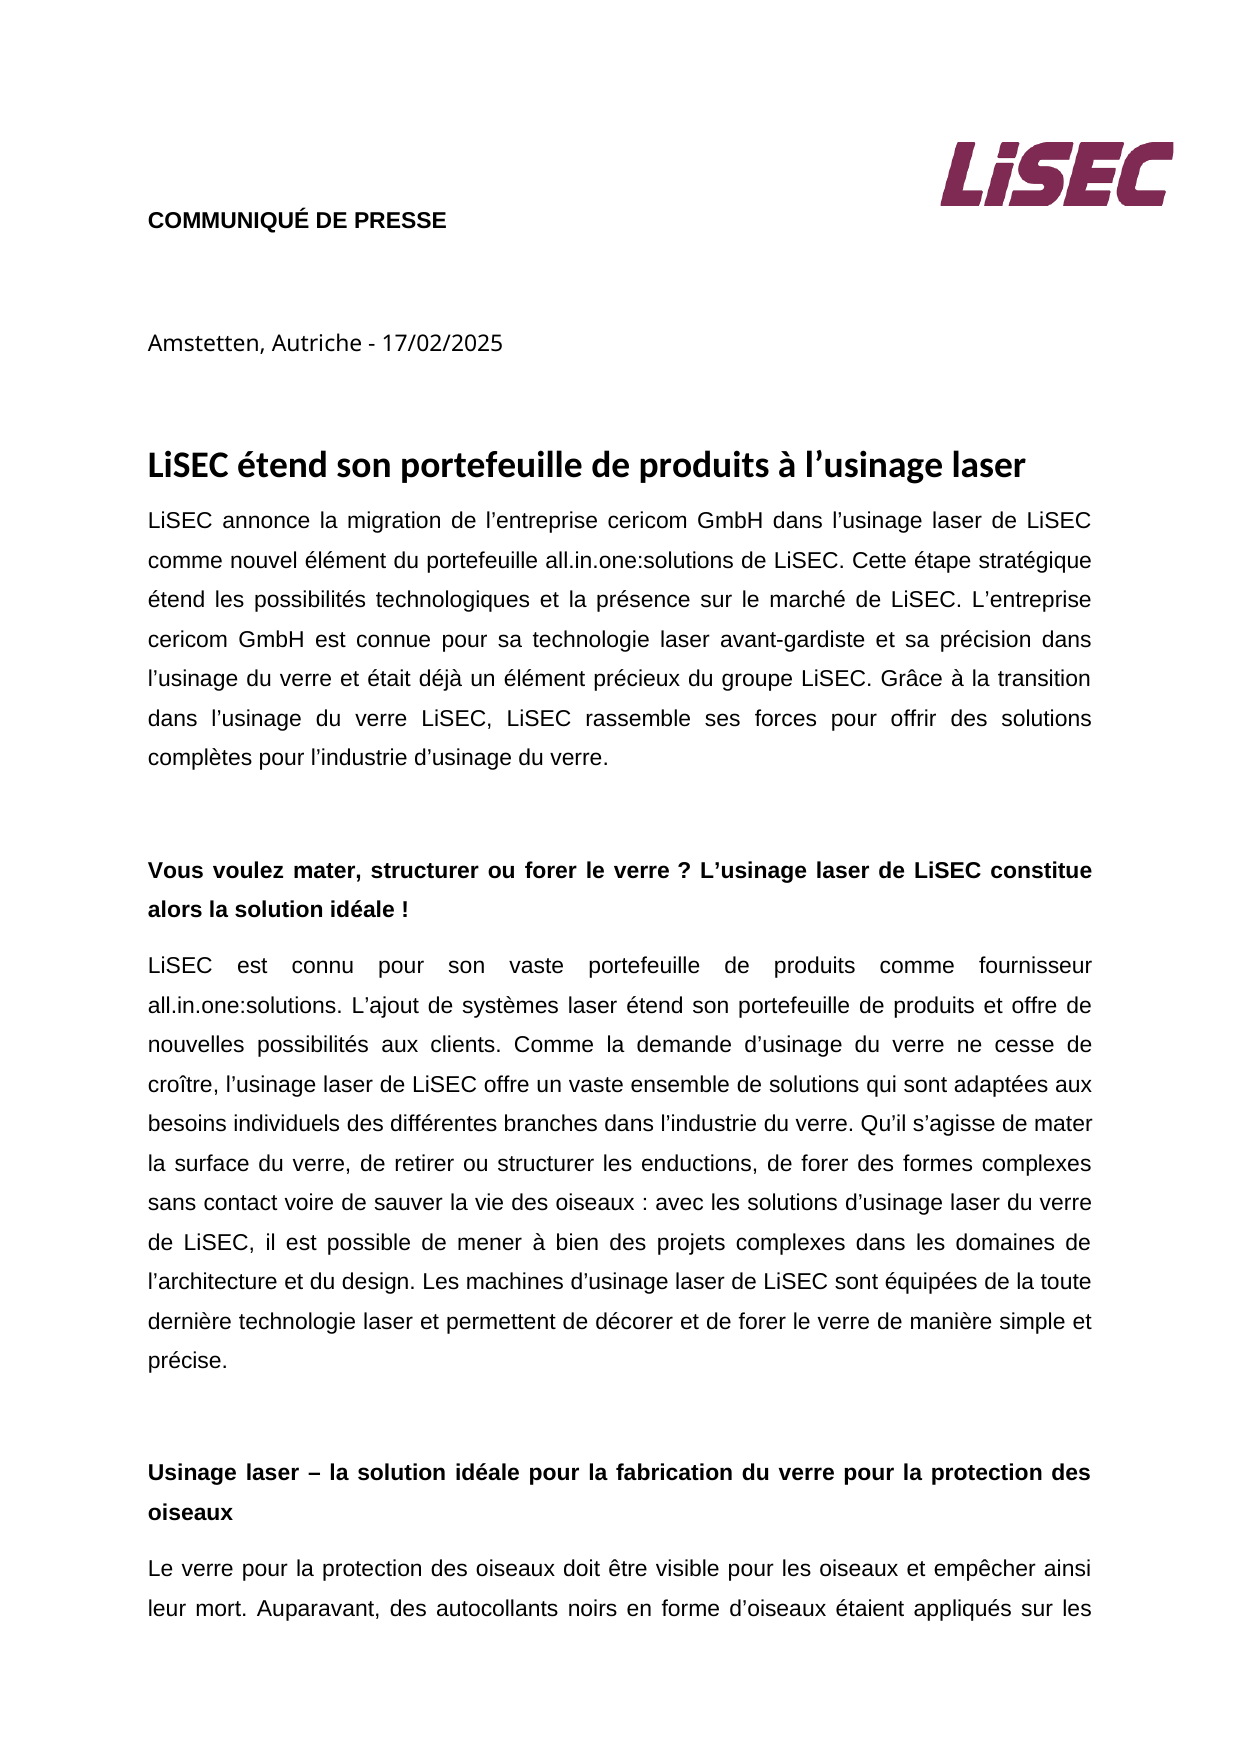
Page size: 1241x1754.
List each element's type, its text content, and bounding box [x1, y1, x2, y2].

text LiSEC annonce la migration de l’entreprise cericom GmbH dans l’usinage laser de LiSEC comme nouvel élément du portefeuille all.in.one:solutions de LiSEC. Cette étape stratégique étend les possibilités technologiques et la présence sur le marché de LiSEC. L’entreprise cericom GmbH est connue pour sa technologie laser avant-gardiste et sa précision dans l’usinage du verre et était déjà un élément précieux du groupe LiSEC. Grâce à la transition dans l’usinage du verre LiSEC, LiSEC rassemble ses forces pour offrir des solutions complètes pour l’industrie d’usinage du verre. [148, 507, 1093, 771]
picture [939, 142, 1173, 205]
text LiSEC étend son portefeuille de produits à l’usinage laser [148, 441, 1093, 487]
text Amstetten, Autriche - 17/02/2025 [148, 327, 1093, 359]
text Usinage laser – la solution idéale pour la fabrication du verre pour la protection des oiseaux [148, 1459, 1093, 1525]
text Vous voulez mater, structurer ou forer le verre ? L’usinage laser de LiSEC constitue alors la solution idéale ! [148, 857, 1093, 922]
text LiSEC est connu pour son vaste portefeuille de produits comme fournisseur all.in.one:solutions. L’ajout de systèmes laser étend son portefeuille de produits et offre de nouvelles possibilités aux clients. Comme la demande d’usinage du verre ne cesse de croître, l’usinage laser de LiSEC offre un vaste ensemble de solutions qui sont adaptées aux besoins individuels des différentes branches dans l’industrie du verre. Qu’il s’agisse de mater la surface du verre, de retirer ou structurer les enductions, de forer des formes complexes sans contact voire de sauver la vie des oiseaux : avec les solutions d’usinage laser du verre de LiSEC, il est possible de mener à bien des projets complexes dans les domaines de l’architecture et du design. Les machines d’usinage laser de LiSEC sont équipées de la toute dernière technologie laser et permettent de décorer et de forer le verre de manière simple et précise. [148, 952, 1093, 1373]
